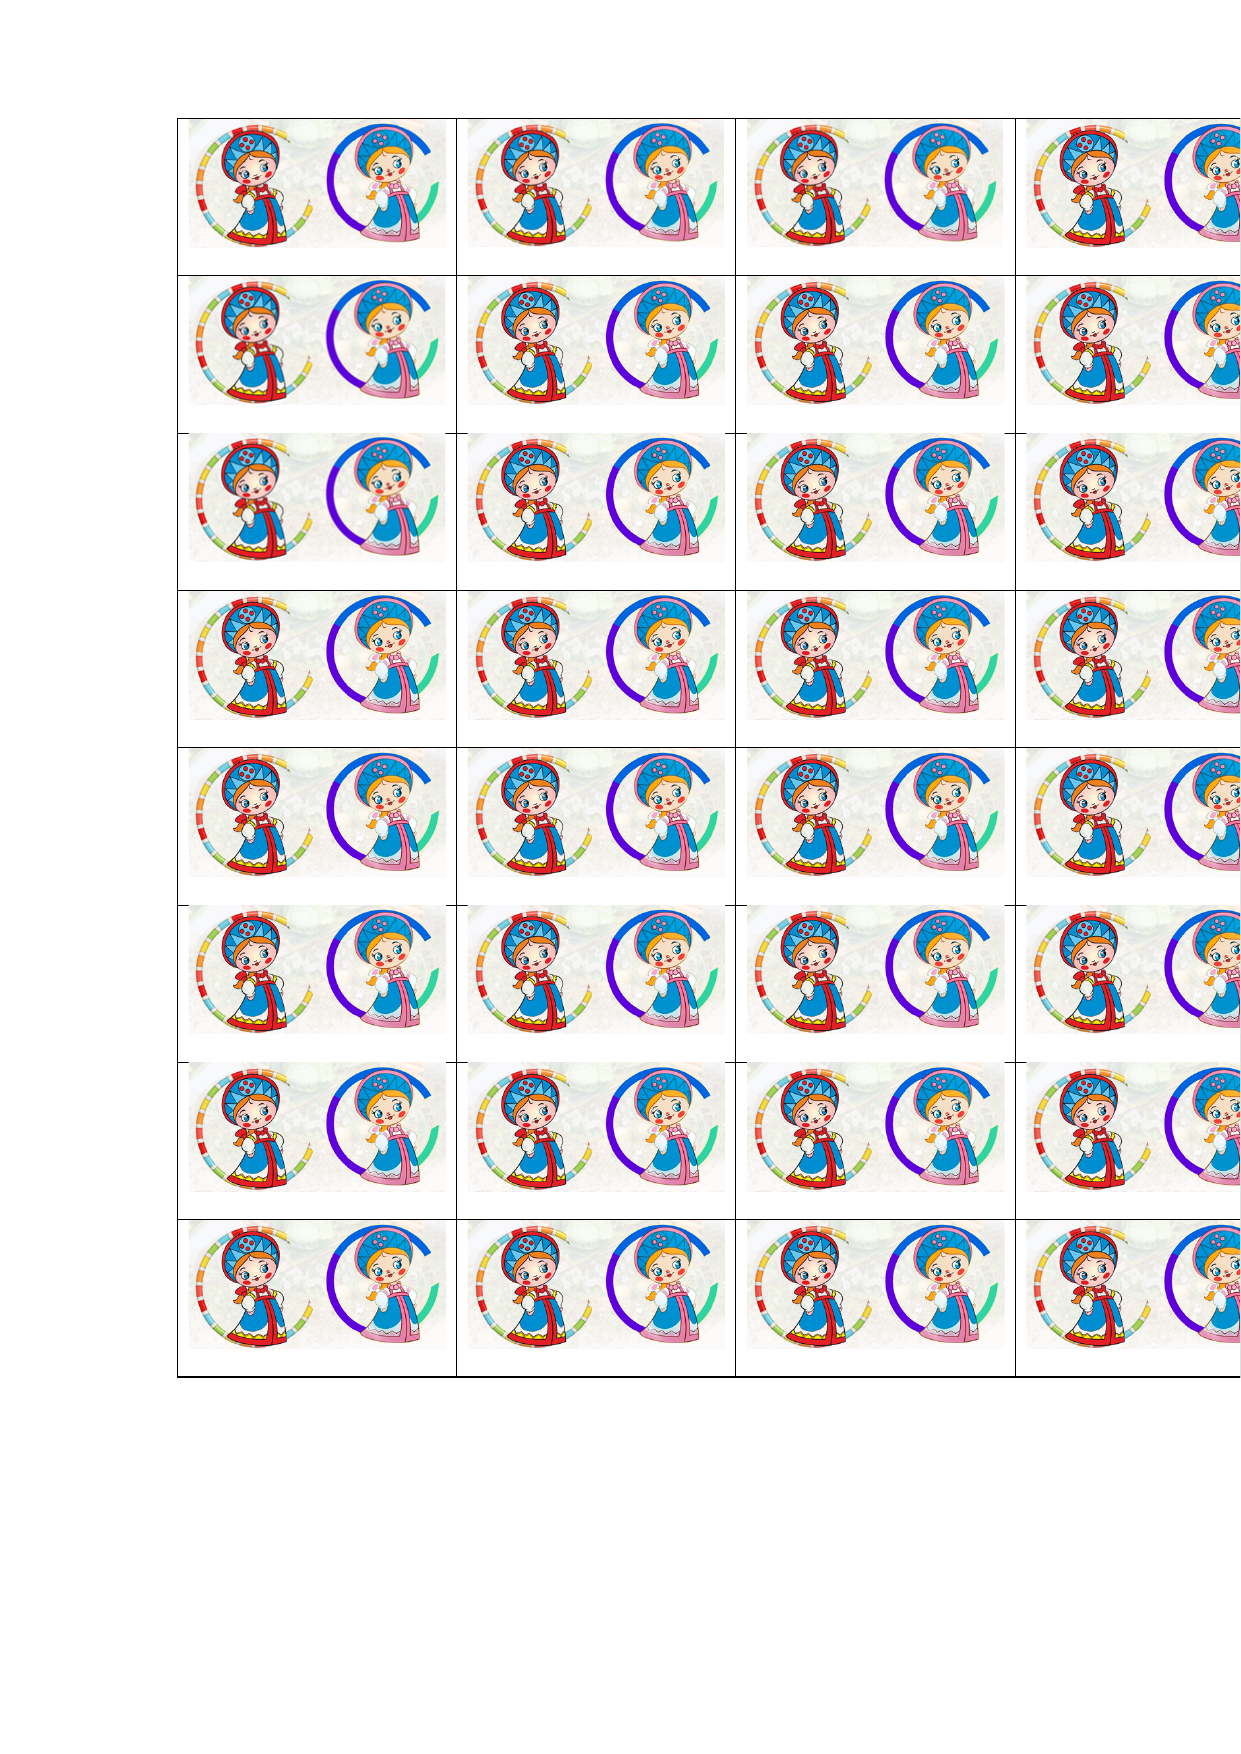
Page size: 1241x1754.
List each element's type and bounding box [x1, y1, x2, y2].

table_cell [1016, 906, 1240, 1062]
table_cell [736, 748, 1015, 904]
picture [747, 1062, 1005, 1192]
picture [467, 905, 726, 1034]
table_cell [457, 1220, 735, 1376]
picture [467, 433, 726, 562]
picture [1026, 276, 1241, 405]
picture [747, 591, 1005, 720]
picture [188, 433, 446, 562]
table_cell [1016, 591, 1240, 747]
table_cell [736, 1220, 1015, 1376]
picture [188, 1220, 446, 1349]
table_cell [457, 591, 735, 747]
picture [747, 905, 1005, 1034]
table_cell [457, 748, 735, 904]
table_header [178, 119, 456, 275]
table_cell [178, 276, 456, 433]
picture [1026, 433, 1241, 562]
picture [747, 1220, 1005, 1349]
picture [747, 748, 1005, 877]
picture [747, 119, 1004, 247]
picture [1026, 1062, 1241, 1192]
picture [188, 748, 446, 877]
table_cell [457, 1063, 735, 1219]
picture [467, 748, 726, 877]
table_cell [178, 748, 456, 904]
picture [1026, 591, 1241, 720]
picture [467, 119, 724, 247]
picture [188, 276, 446, 405]
picture [188, 1062, 446, 1192]
table_header [736, 119, 1015, 275]
table_cell [736, 276, 1015, 433]
picture [1026, 1220, 1241, 1349]
picture [188, 119, 446, 248]
table_cell [457, 906, 735, 1062]
table_cell [1016, 276, 1240, 433]
table_cell [736, 1063, 1015, 1219]
picture [188, 905, 446, 1034]
table_cell [1016, 748, 1240, 904]
picture [467, 1062, 726, 1192]
picture [1026, 905, 1241, 1034]
table_cell [736, 906, 1015, 1062]
table_cell [178, 906, 456, 1062]
table_cell [457, 434, 735, 590]
table_cell [457, 276, 735, 433]
picture [188, 591, 446, 720]
picture [467, 276, 726, 405]
table_cell [178, 591, 456, 747]
picture [1026, 748, 1241, 877]
table_cell [1016, 434, 1240, 590]
picture [747, 276, 1005, 405]
table_cell [736, 591, 1015, 747]
table_cell [178, 434, 456, 590]
picture [747, 433, 1005, 562]
table_header [457, 119, 735, 275]
table_cell [178, 1063, 456, 1219]
table_cell [1016, 1063, 1240, 1219]
picture [467, 1220, 726, 1349]
table_cell [736, 434, 1015, 590]
picture [467, 591, 726, 720]
table_header [1016, 119, 1240, 275]
picture [1026, 119, 1241, 248]
table_cell [1016, 1220, 1240, 1376]
table_cell [178, 1220, 456, 1376]
